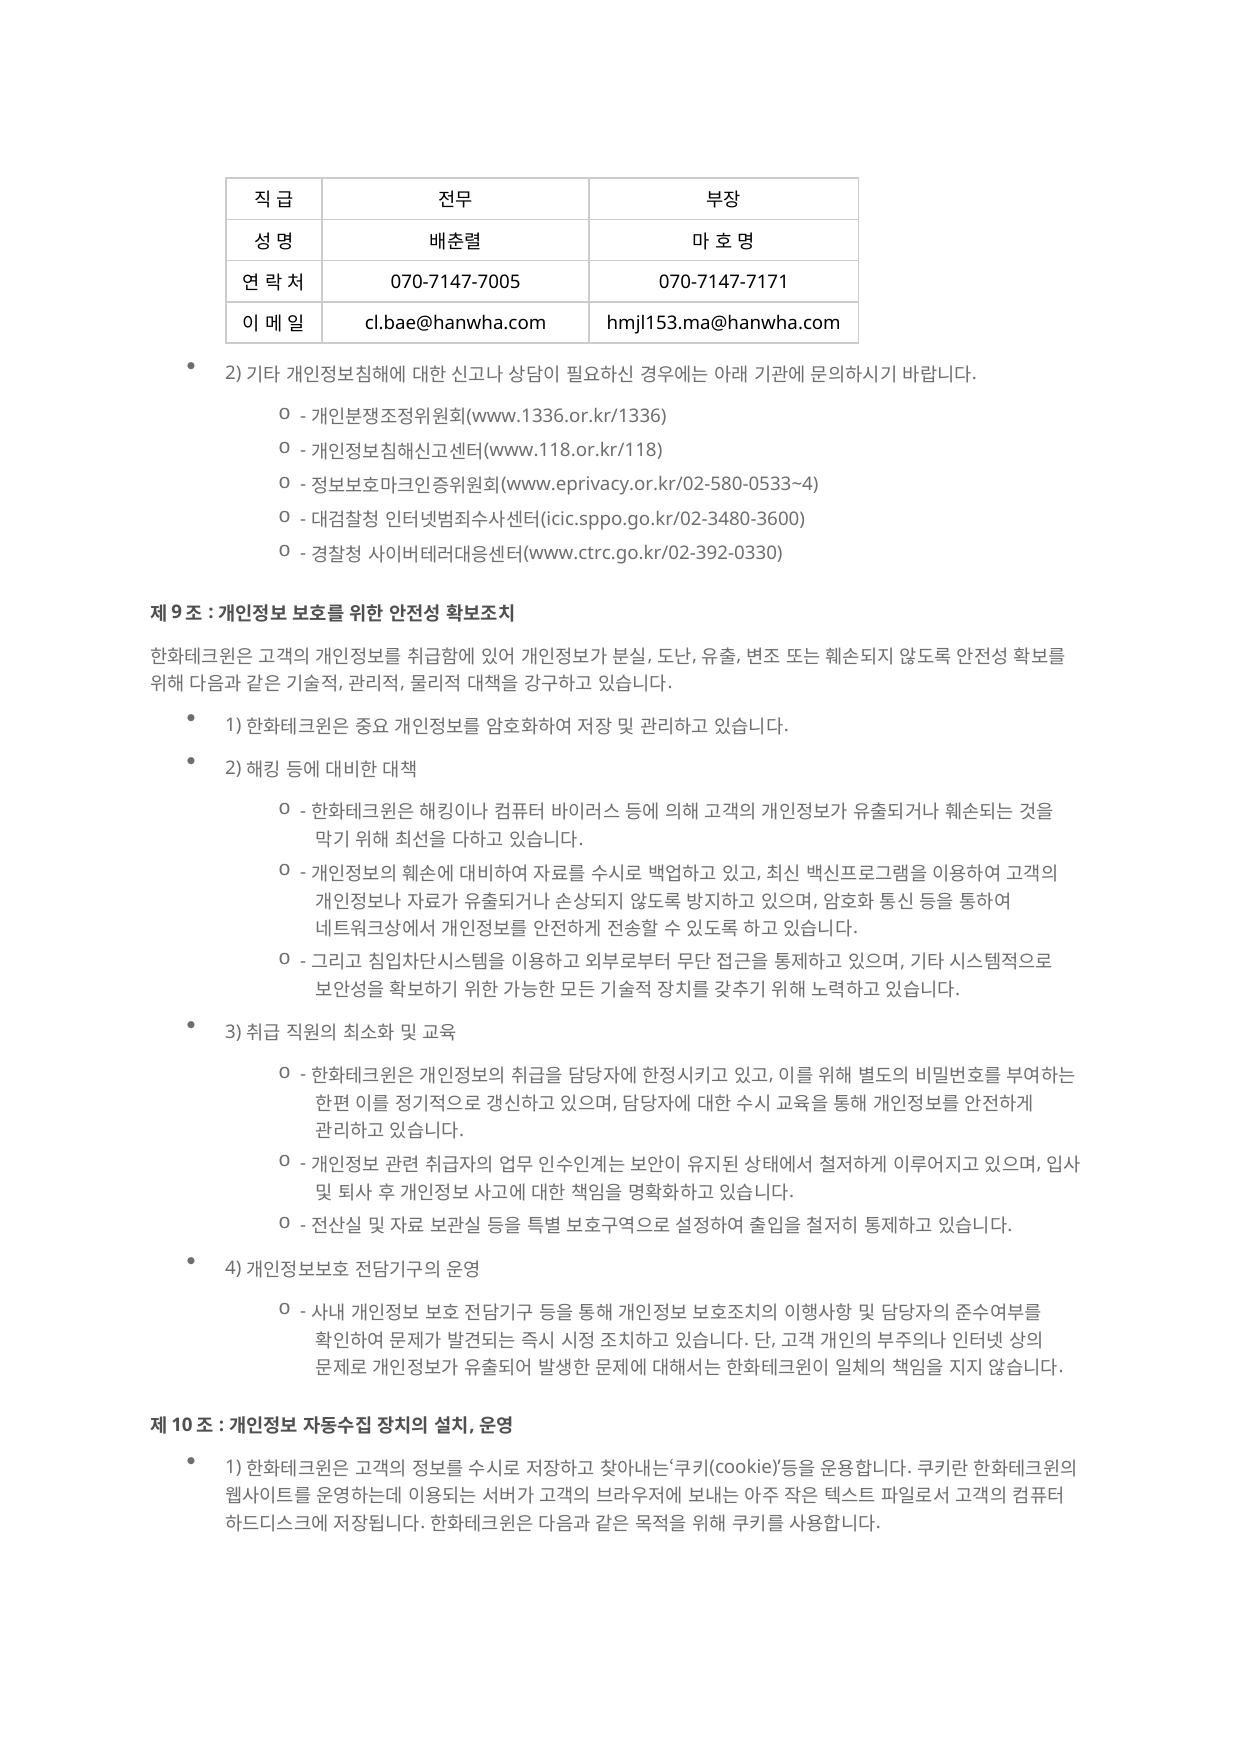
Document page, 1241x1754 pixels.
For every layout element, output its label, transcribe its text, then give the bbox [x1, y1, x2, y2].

table_cell 070-7147-7005 [323, 261, 588, 301]
table_cell 이 메 일 [227, 303, 321, 342]
table_cell cl.bae@hanwha.com [323, 303, 588, 342]
list - 한화테크윈은 개인정보의 취급을 담당자에 한정시키고 있고, 이를 위해 별도의 비밀번호를 부여하는 한편 이를 정기적으로 갱신하고 있으며, 담당자에 대한 수시 교육을 통해 개인정보를 안전하게 관리하고 있습니다. [278, 1061, 1090, 1143]
list - 개인분쟁조정위원회(www.1336.or.kr/1336) [278, 402, 1090, 430]
table_cell 성 명 [227, 220, 321, 260]
list 2) 해킹 등에 대비한 대책 [187, 754, 1090, 781]
list - 개인정보 관련 취급자의 업무 인수인계는 보안이 유지된 상태에서 철저하게 이루어지고 있으며, 입사 및 퇴사 후 개인정보 사고에 대한 책임을 명확화하고 있습니다. [278, 1149, 1090, 1204]
list 2) 기타 개인정보침해에 대한 신고나 상담이 필요하신 경우에는 아래 기관에 문의하시기 바랍니다. [187, 359, 1090, 387]
table_cell hmjl153.ma@hanwha.com [590, 303, 858, 342]
list - 개인정보의 훼손에 대비하여 자료를 수시로 백업하고 있고, 최신 백신프로그램을 이용하여 고객의 개인정보나 자료가 유출되거나 손상되지 않도록 방지하고 있으며, 암호화 통신 등을 통하여 네트워크상에서 개인정보를 안전하게 전송할 수 있도록 하고 있습니다. [278, 858, 1090, 941]
text 한화테크윈은 고객의 개인정보를 취급함에 있어 개인정보가 분실, 도난, 유출, 변조 또는 훼손되지 않도록 안전성 확보를 위해 다음과 같은 기술적, 관리적, 물리적 대책을 강구하고 있습니다. [150, 641, 1090, 696]
list - 그리고 침입차단시스템을 이용하고 외부로부터 무단 접근을 통제하고 있으며, 기타 시스템적으로 보안성을 확보하기 위한 가능한 모든 기술적 장치를 갖추기 위해 노력하고 있습니다. [278, 947, 1090, 1002]
list 4) 개인정보보호 전담기구의 운영 [187, 1254, 1090, 1282]
list - 경찰청 사이버테러대응센터(www.ctrc.go.kr/02-392-0330) [278, 539, 1090, 567]
table_cell 070-7147-7171 [590, 261, 858, 301]
list 1) 한화테크윈은 중요 개인정보를 암호화하여 저장 및 관리하고 있습니다. [187, 711, 1090, 738]
text 제9조 : 개인정보 보호를 위한 안전성 확보조치 [150, 598, 1090, 626]
list 1) 한화테크윈은 고객의 정보를 수시로 저장하고 찾아내는‘쿠키(cookie)’등을 운용합니다. 쿠키란 한화테크윈의 웹사이트를 운영하는데 이용되는 서버가 고객의 브라우저에 보내는 아주 작은 텍스트 파일로서 고객의 컴퓨터 하드디스크에 저장됩니다. 한화테크윈은 다음과 같은 목적을 위해 쿠키를 사용합니다. [187, 1454, 1090, 1535]
table_cell 부장 [590, 179, 858, 218]
table_cell 마 호 명 [590, 220, 858, 260]
text 제10조 : 개인정보 자동수집 장치의 설치, 운영 [150, 1411, 1090, 1438]
table_cell 전무 [323, 179, 588, 218]
list - 대검찰청 인터넷범죄수사센터(icic.sppo.go.kr/02-3480-3600) [278, 505, 1090, 533]
list - 정보보호마크인증위원회(www.eprivacy.or.kr/02-580-0533~4) [278, 471, 1090, 499]
list 3) 취급 직원의 최소화 및 교육 [187, 1018, 1090, 1045]
table_cell 연 락 처 [227, 261, 321, 301]
list - 개인정보침해신고센터(www.118.or.kr/118) [278, 436, 1090, 464]
table_cell 배춘렬 [323, 220, 588, 260]
table_cell 직 급 [227, 179, 321, 218]
list - 사내 개인정보 보호 전담기구 등을 통해 개인정보 보호조치의 이행사항 및 담당자의 준수여부를 확인하여 문제가 발견되는 즉시 시정 조치하고 있습니다. 단, 고객 개인의 부주의나 인터넷 상의 문제로 개인정보가 유출되어 발생한 문제에 대해서는 한화테크윈이 일체의 책임을 지지 않습니다. [278, 1297, 1090, 1380]
list - 전산실 및 자료 보관실 등을 특별 보호구역으로 설정하여 출입을 철저히 통제하고 있습니다. [278, 1211, 1090, 1239]
list - 한화테크윈은 해킹이나 컴퓨터 바이러스 등에 의해 고객의 개인정보가 유출되거나 훼손되는 것을 막기 위해 최선을 다하고 있습니다. [278, 797, 1090, 852]
